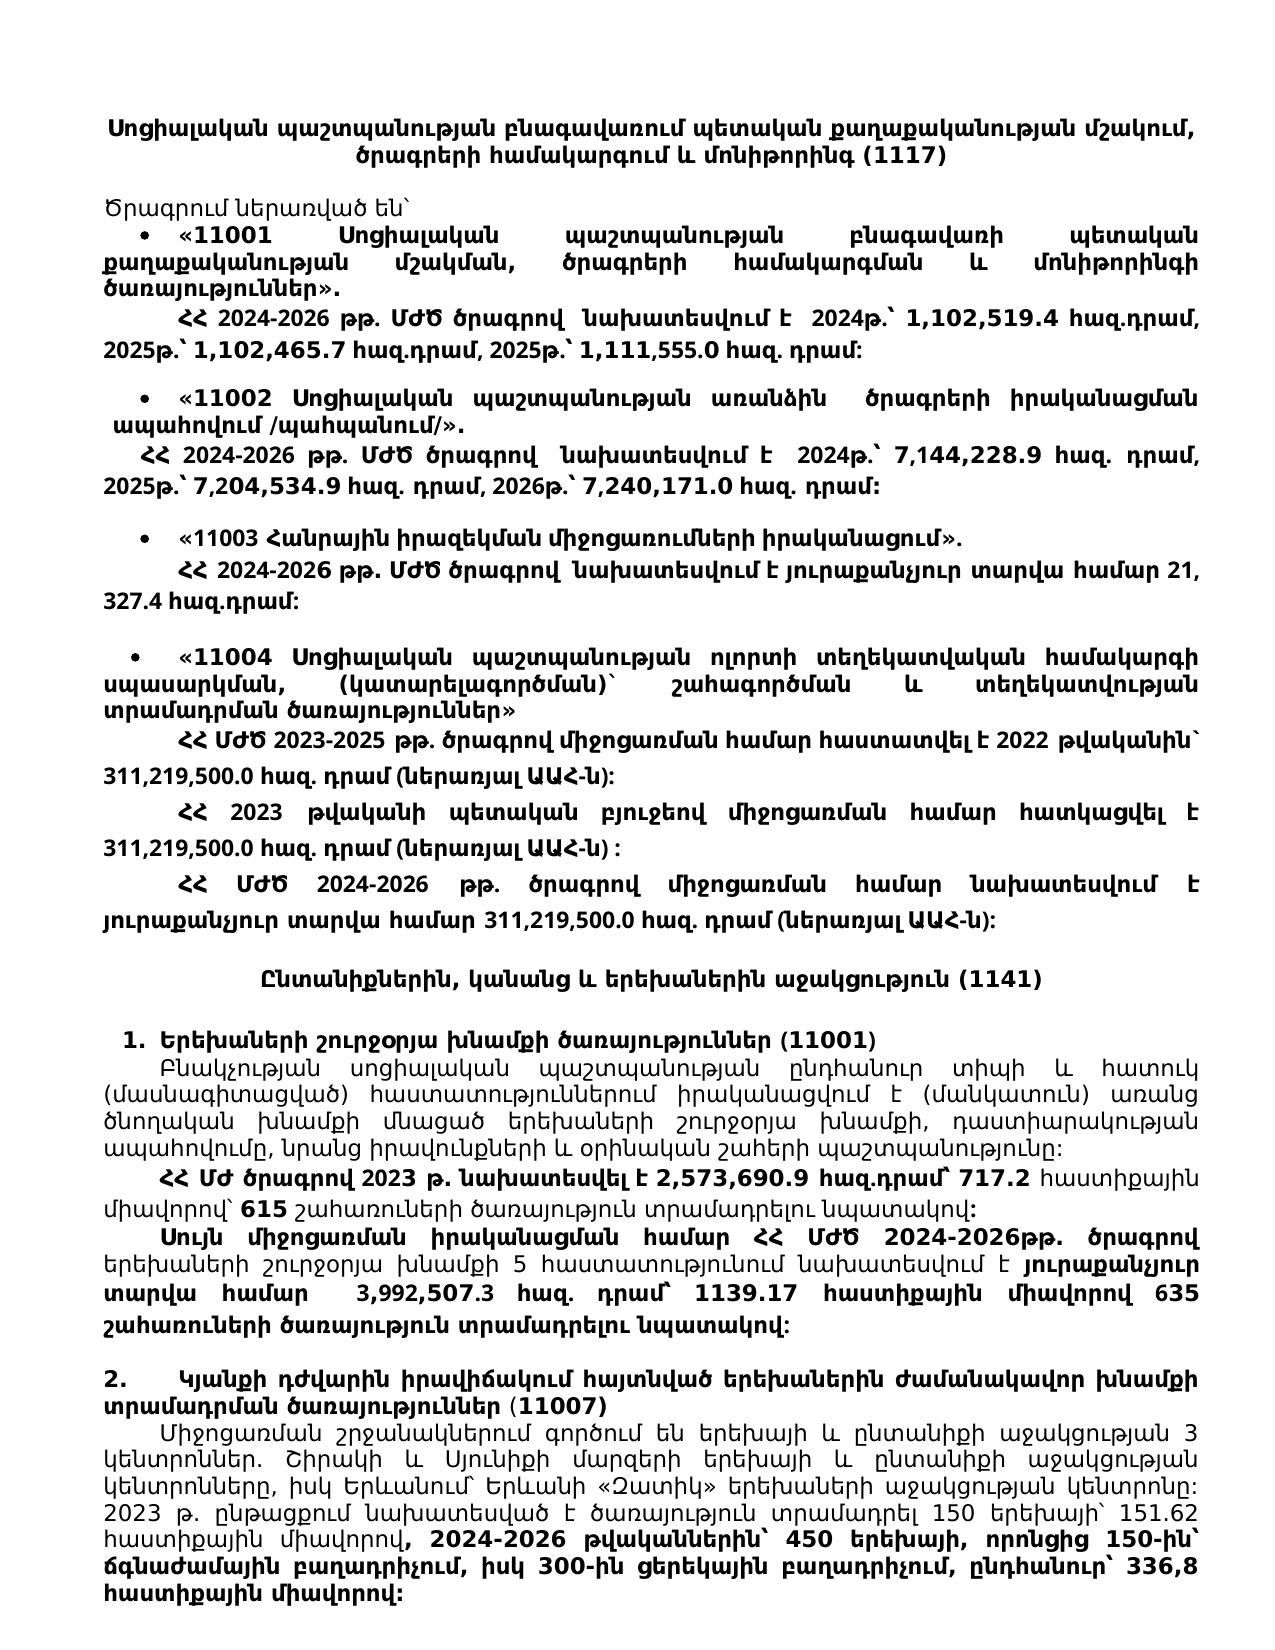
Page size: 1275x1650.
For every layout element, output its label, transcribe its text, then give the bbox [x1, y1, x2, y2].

text ՀՀ 2024-2026 թթ. ՄԺԾ ծրագրով նախատեսվում է 2024թ.՝ 1,102,519.4 հազ.դրամ, 2025թ.՝ 1,102,465.7 հազ.դրամ, 2025թ.՝ 1,111,555.0 հազ. դրամ: [103, 302, 1200, 365]
text Ծրագրում ներառված են՝ [103, 196, 1200, 222]
text ՀՀ 2024-2026 թթ. ՄԺԾ ծրագրով նախատեսվում է 2024թ.՝ 7,144,228.9 հազ. դրամ, 2025թ.՝ 7,204,534.9 հազ. դրամ, 2026թ.՝ 7,240,171.0 հազ. դրամ: [103, 439, 1200, 501]
text Ընտանիքներին, կանանց և երեխաներին աջակցություն (1141) [103, 966, 1200, 993]
list Կյանքի դժվարին իրավիճակում հայտնված երեխաներին ժամանակավոր խնամքի տրամադրման ծառայություններ (11007) [103, 1367, 1200, 1420]
text Բնակչության սոցիալական պաշտպանության ընդհանուր տիպի և հատուկ (մասնագիտացված) հաստատություններում իրականացվում է (մանկատուն) առանց ծնողական խնամքի մնացած երեխաների շուրջօրյա խնամքի, դաստիարակության ապահովումը, նրանց իրավունքների և օրինական շահերի պաշտպանությունը: [103, 1055, 1200, 1162]
list «11003 Հանրային իրազեկման միջոցառումների իրականացում». [103, 522, 1200, 553]
text ՀՀ ՄԺ ծրագրով 2023 թ. նախատեսվել է 2,573,690.9 հազ.դրամ՝ 717.2 հաստիքային միավորով՝ 615 շահառուների ծառայություն տրամադրելու նպատակով: [103, 1162, 1200, 1224]
text ՀՀ 2024-2026 թթ. ՄԺԾ ծրագրով նախատեսվում է յուրաքանչյուր տարվա համար 21, 327.4 հազ.դրամ: [103, 553, 1200, 616]
text Սույն միջոցառման իրականացման համար ՀՀ ՄԺԾ 2024-2026թթ. ծրագրով երեխաների շուրջօրյա խնամքի 5 հաստատությունում նախատեսվում է յուրաքանչյուր տարվա համար 3,992,507.3 հազ. դրամ՝ 1139.17 հաստիքային միավորով 635 շահառուների ծառայություն տրամադրելու նպատակով: [103, 1224, 1200, 1340]
text ՀՀ ՄԺԾ 2024-2026 թթ. ծրագրով միջոցառման համար նախատեսվում է յուրաքանչյուր տարվա համար 311,219,500.0 հազ. դրամ (ներառյալ ԱԱՀ-ն): [103, 868, 1200, 935]
list «11004 Սոցիալական պաշտպանության ոլորտի տեղեկատվական համակարգի սպասարկման, (կատարելագործման)` շահագործման և տեղեկատվության տրամադրման ծառայություններ» [103, 644, 1200, 724]
text Սոցիալական պաշտպանության բնագավառում պետական քաղաքականության մշակում, ծրագրերի համակարգում և մոնիթորինգ (1117) [103, 116, 1200, 169]
text ՀՀ 2023 թվականի պետական բյուջեով միջոցառման համար հատկացվել է 311,219,500.0 հազ. դրամ (ներառյալ ԱԱՀ-ն) : [103, 796, 1200, 863]
list «11001 Սոցիալական պաշտպանության բնագավառի պետական քաղաքականության մշակման, ծրագրերի համակարգման և մոնիթորինգի ծառայություններ». [103, 222, 1200, 302]
text ՀՀ ՄԺԾ 2023-2025 թթ. ծրագրով միջոցառման համար հաստատվել է 2022 թվականին` 311,219,500.0 հազ. դրամ (ներառյալ ԱԱՀ-ն): [103, 724, 1200, 791]
text Միջոցառման շրջանակներում գործում են երեխայի և ընտանիքի աջակցության 3 կենտրոններ. Շիրակի և Սյունիքի մարզերի երեխայի և ընտանիքի աջակցության կենտրոնները, իսկ Երևանում՝ Երևանի «Զատիկ» երեխաների աջակցության կենտրոնը: 2023 թ. ընթացքում նախատեսված է ծառայություն տրամադրել 150 երեխայի՝ 151.62 հաստիքային միավորով, 2024-2026 թվականներին՝ 450 երեխայի, որոնցից 150-ին՝ ճգնաժամային բաղադրիչում, իսկ 300-ին ցերեկային բաղադրիչում, ընդհանուր՝ 336,8 հաստիքային միավորով: [103, 1420, 1200, 1607]
list «11002 Սոցիալական պաշտպանության առանձին ծրագրերի իրականացման ապահովում /պահպանում/». [112, 386, 1200, 439]
list Երեխաների շուրջօրյա խնամքի ծառայություններ (11001) [122, 1024, 1200, 1055]
